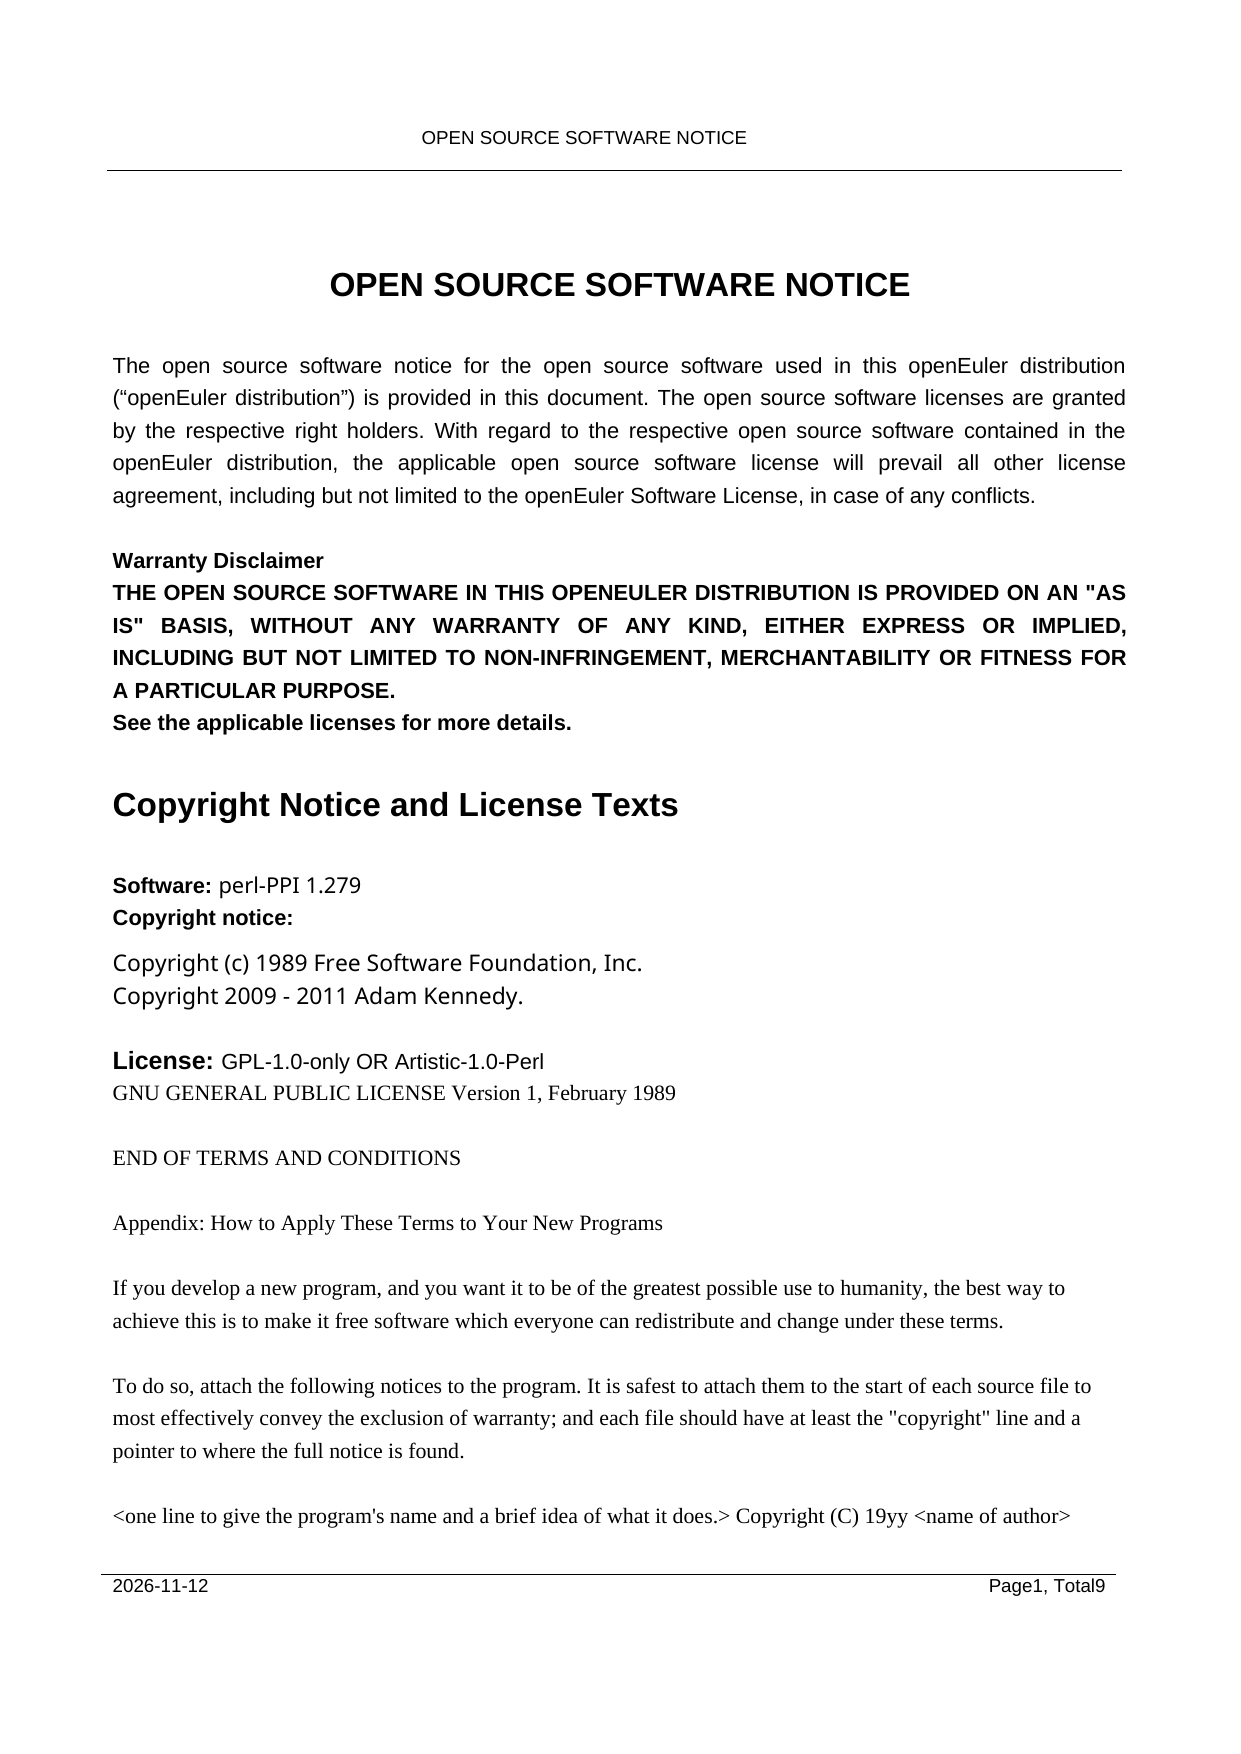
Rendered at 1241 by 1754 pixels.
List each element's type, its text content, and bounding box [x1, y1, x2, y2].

title Software: perl-PPI 1.279 [112, 869, 1128, 901]
text The open source software notice for the open source software used in this openEuler distribution (“openEuler distribution”) is provided in this document. The open source software licenses are granted by the respective right holders. With regard to the respective open source software contained in the openEuler distribution, the applicable open source software license will prevail all other license agreement, including but not limited to the openEuler Software License, in case of any conflicts. [112, 349, 1128, 511]
text Copyright Notice and License Texts [112, 771, 1128, 836]
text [112, 1077, 1128, 1532]
text Copyright (c) 1989 Free Software Foundation, Inc. Copyright 2009 - 2011 Adam Kennedy. [112, 947, 1128, 1044]
text THE OPEN SOURCE SOFTWARE IN THIS OPENEULER DISTRIBUTION IS PROVIDED ON AN "AS IS" BASIS, WITHOUT ANY WARRANTY OF ANY KIND, EITHER EXPRESS OR IMPLIED, INCLUDING BUT NOT LIMITED TO NON-INFRINGEMENT, MERCHANTABILITY OR FITNESS FOR A PARTICULAR PURPOSE. See the applicable licenses for more details. [112, 576, 1128, 739]
text Copyright notice: [112, 901, 1128, 934]
text License: GPL-1.0-only OR Artistic-1.0-Perl [112, 1044, 1128, 1077]
text OPEN SOURCE SOFTWARE NOTICE [112, 251, 1128, 316]
text Warranty Disclaimer [112, 544, 1128, 576]
